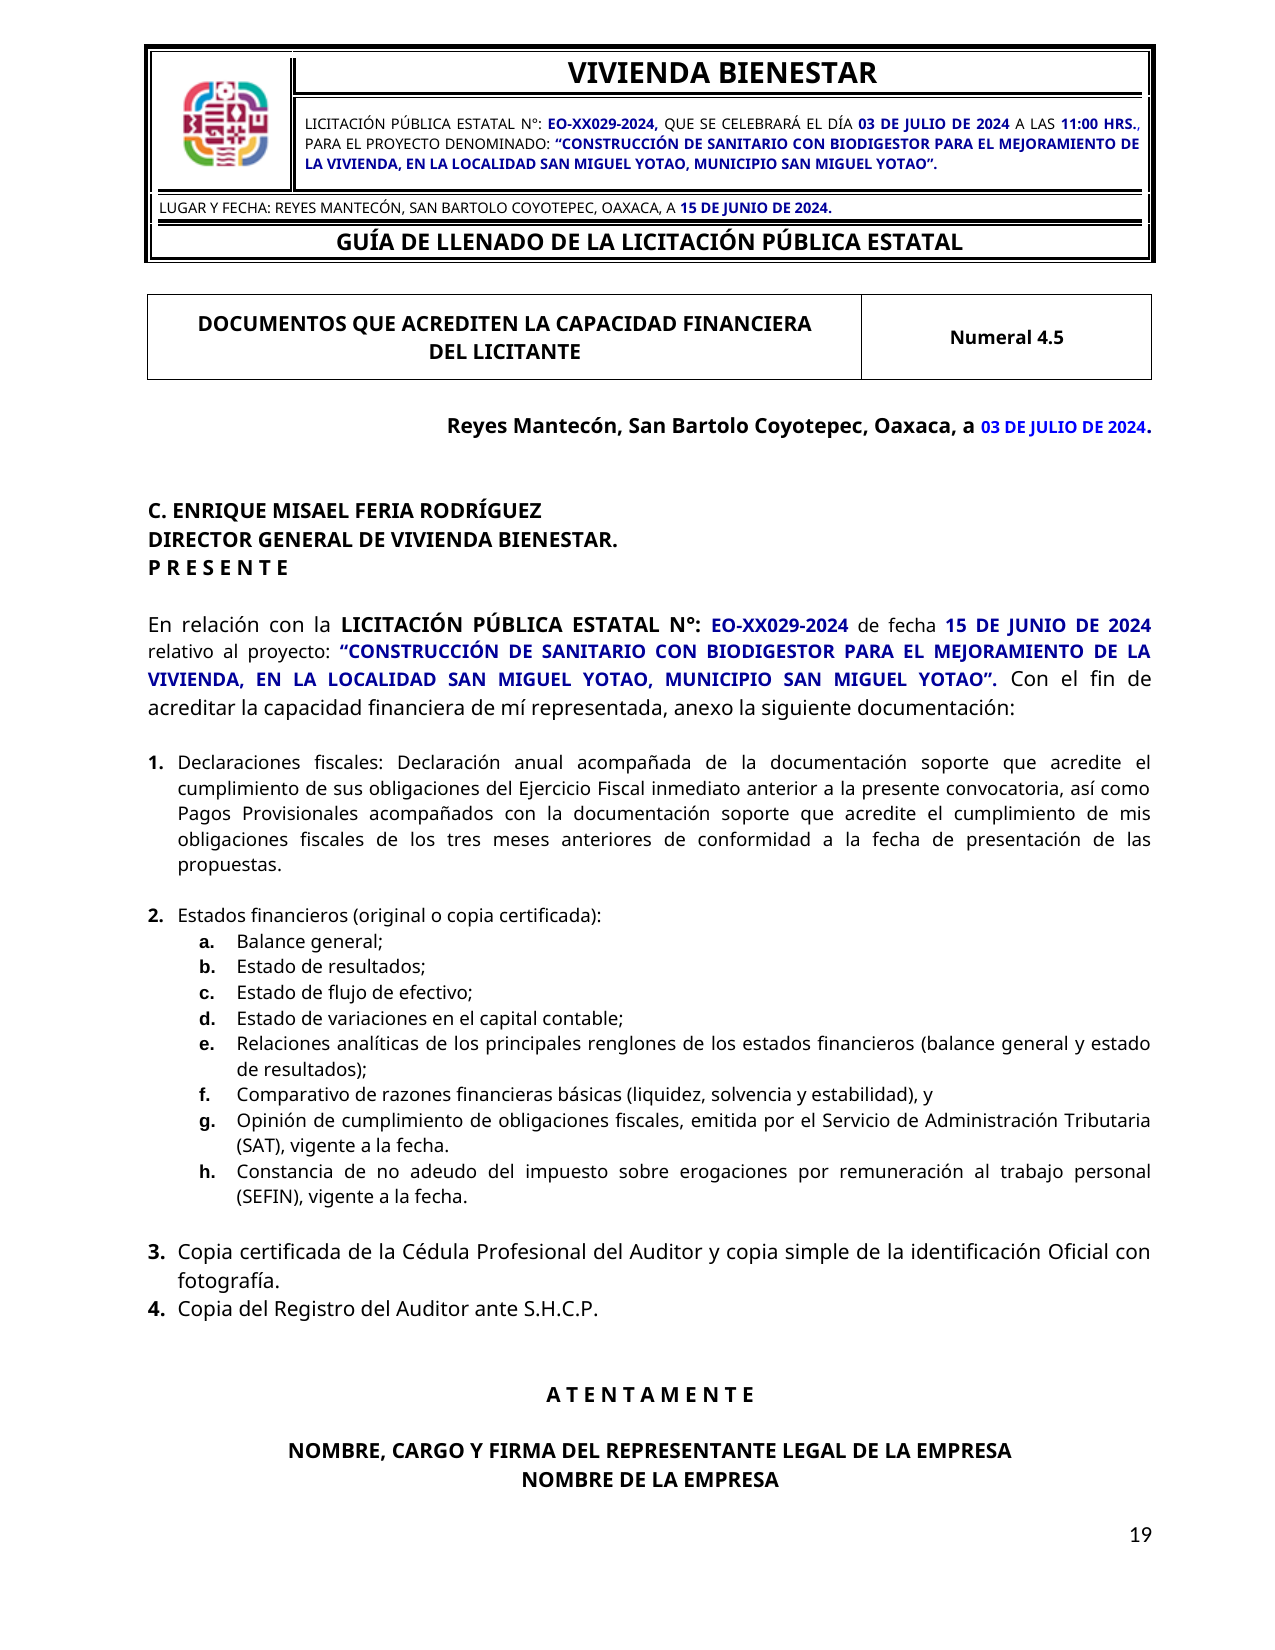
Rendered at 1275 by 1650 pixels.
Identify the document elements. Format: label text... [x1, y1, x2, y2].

list Comparativo de razones financieras básicas (liquidez, solvencia y estabilidad), y [199, 1081, 1152, 1107]
text A T E N T A M E N T E [148, 1380, 1152, 1408]
list Declaraciones fiscales: Declaración anual acompañada de la documentación soporte que acredite el cumplimiento de sus obligaciones del Ejercicio Fiscal inmediato anterior a la presente convocatoria, así como Pagos Provisionales acompañados con la documentación soporte que acredite el cumplimiento de mis obligaciones fiscales de los tres meses anteriores de conformidad a la fecha de presentación de las propuestas. [148, 750, 1152, 877]
list Copia certificada de la Cédula Profesional del Auditor y copia simple de la identificación Oficial con fotografía. [148, 1237, 1152, 1294]
list Opinión de cumplimiento de obligaciones fiscales, emitida por el Servicio de Administración Tributaria (SAT), vigente a la fecha. [199, 1107, 1152, 1158]
table_header Numeral 4.5 [862, 295, 1151, 379]
text DIRECTOR GENERAL DE VIVIENDA BIENESTAR. [148, 525, 1152, 553]
picture [172, 73, 279, 172]
text C. ENRIQUE MISAEL FERIA RODRÍGUEZ [148, 497, 1152, 525]
list Estado de flujo de efectivo; [199, 979, 1152, 1005]
list Relaciones analíticas de los principales renglones de los estados financieros (balance general y estado de resultados); [199, 1030, 1152, 1081]
list Estados financieros (original o copia certificada): [148, 903, 1152, 928]
list Estado de variaciones en el capital contable; [199, 1005, 1152, 1030]
text NOMBRE DE LA EMPRESA [148, 1465, 1152, 1493]
list Balance general; [199, 928, 1152, 954]
list Estado de resultados; [199, 954, 1152, 979]
text NOMBRE, CARGO Y FIRMA DEL REPRESENTANTE LEGAL DE LA EMPRESA [148, 1437, 1152, 1465]
text Reyes Mantecón, San Bartolo Coyotepec, Oaxaca, a 03 DE JULIO DE 2024. [0, 411, 1152, 440]
list Constancia de no adeudo del impuesto sobre erogaciones por remuneración al trabajo personal (SEFIN), vigente a la fecha. [199, 1158, 1152, 1209]
list Copia del Registro del Auditor ante S.H.C.P. [148, 1294, 1152, 1323]
text En relación con la LICITACIÓN PÚBLICA ESTATAL N°: EO-XX029-2024 de fecha 15 DE JUNIO DE 2024 relativo al proyecto: “CONSTRUCCIÓN DE SANITARIO CON BIODIGESTOR PARA EL MEJORAMIENTO DE LA VIVIENDA, EN LA LOCALIDAD SAN MIGUEL YOTAO, MUNICIPIO SAN MIGUEL YOTAO”. Con el fin de acreditar la capacidad financiera de mí representada, anexo la siguiente documentación: [148, 610, 1152, 721]
text P R E S E N T E [148, 553, 1152, 582]
table_header DOCUMENTOS QUE ACREDITEN LA CAPACIDAD FINANCIERA DEL LICITANTE [148, 295, 861, 379]
